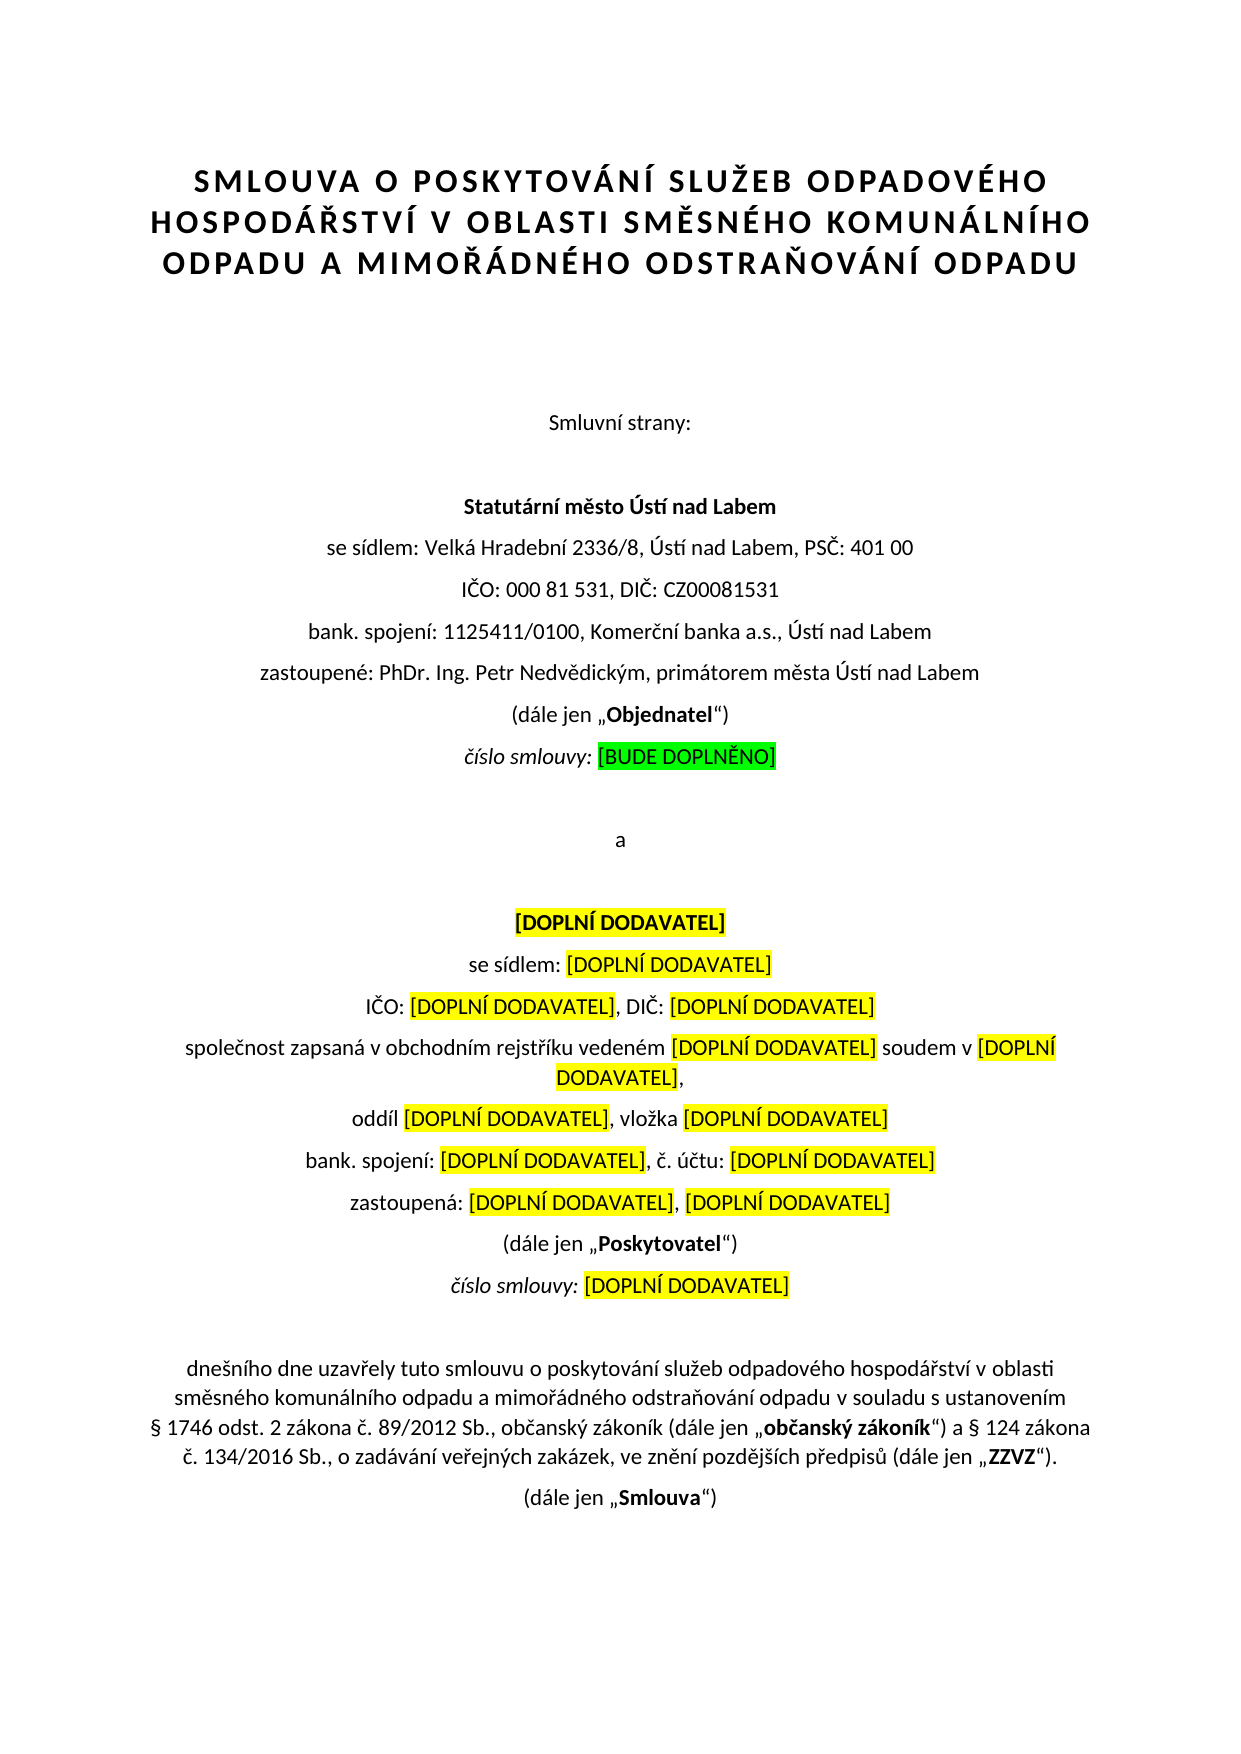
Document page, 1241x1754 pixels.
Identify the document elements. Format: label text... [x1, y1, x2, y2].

text číslo smlouvy: [BUDE DOPLNĚNO] [148, 741, 1092, 770]
text zastoupená: [DOPLNÍ DODAVATEL], [DOPLNÍ DODAVATEL] [148, 1187, 1092, 1216]
text SMLOUVA O POSKYTOVÁNÍ služeb odpadového hospodářství v oblasti Směsného komunálního odpadu a mimořádného odstraňování odpadu [148, 160, 1092, 282]
text oddíl [DOPLNÍ DODAVATEL], vložka [DOPLNÍ DODAVATEL] [148, 1103, 1092, 1132]
text (dále jen „Smlouva“) [148, 1482, 1092, 1512]
text a [148, 824, 1092, 853]
text se sídlem: [DOPLNÍ DODAVATEL] [148, 949, 1092, 978]
text zastoupené: PhDr. Ing. Petr Nedvědickým, primátorem města Ústí nad Labem [148, 657, 1092, 687]
text bank. spojení: 1125411/0100, Komerční banka a.s., Ústí nad Labem [148, 616, 1092, 645]
text Smluvní strany: [148, 407, 1092, 437]
text bank. spojení: [DOPLNÍ DODAVATEL], č. účtu: [DOPLNÍ DODAVATEL] [148, 1145, 1092, 1174]
text (dále jen „Poskytovatel“) [148, 1228, 1092, 1257]
text Statutární město Ústí nad Labem [148, 491, 1092, 520]
text se sídlem: Velká Hradební 2336/8, Ústí nad Labem, PSČ: 401 00 [148, 532, 1092, 562]
text (dále jen „Objednatel“) [148, 699, 1092, 728]
text IČO: [DOPLNÍ DODAVATEL], DIČ: [DOPLNÍ DODAVATEL] [148, 991, 1092, 1020]
text [DOPLNÍ DODAVATEL] [148, 907, 1092, 937]
text číslo smlouvy: [DOPLNÍ DODAVATEL] [148, 1270, 1092, 1299]
text IČO: 000 81 531, DIČ: CZ00081531 [148, 574, 1092, 603]
text dnešního dne uzavřely tuto smlouvu o poskytování služeb odpadového hospodářství v oblasti směsného komunálního odpadu a mimořádného odstraňování odpadu v souladu s ustanovením § 1746 odst. 2 zákona č. 89/2012 Sb., občanský zákoník (dále jen „občanský zákoník“) a § 124 zákona č. 134/2016 Sb., o zadávání veřejných zakázek, ve znění pozdějších předpisů (dále jen „ZZVZ“). [148, 1353, 1092, 1470]
text společnost zapsaná v obchodním rejstříku vedeném [DOPLNÍ DODAVATEL] soudem v [DOPLNÍ DODAVATEL], [148, 1032, 1092, 1091]
